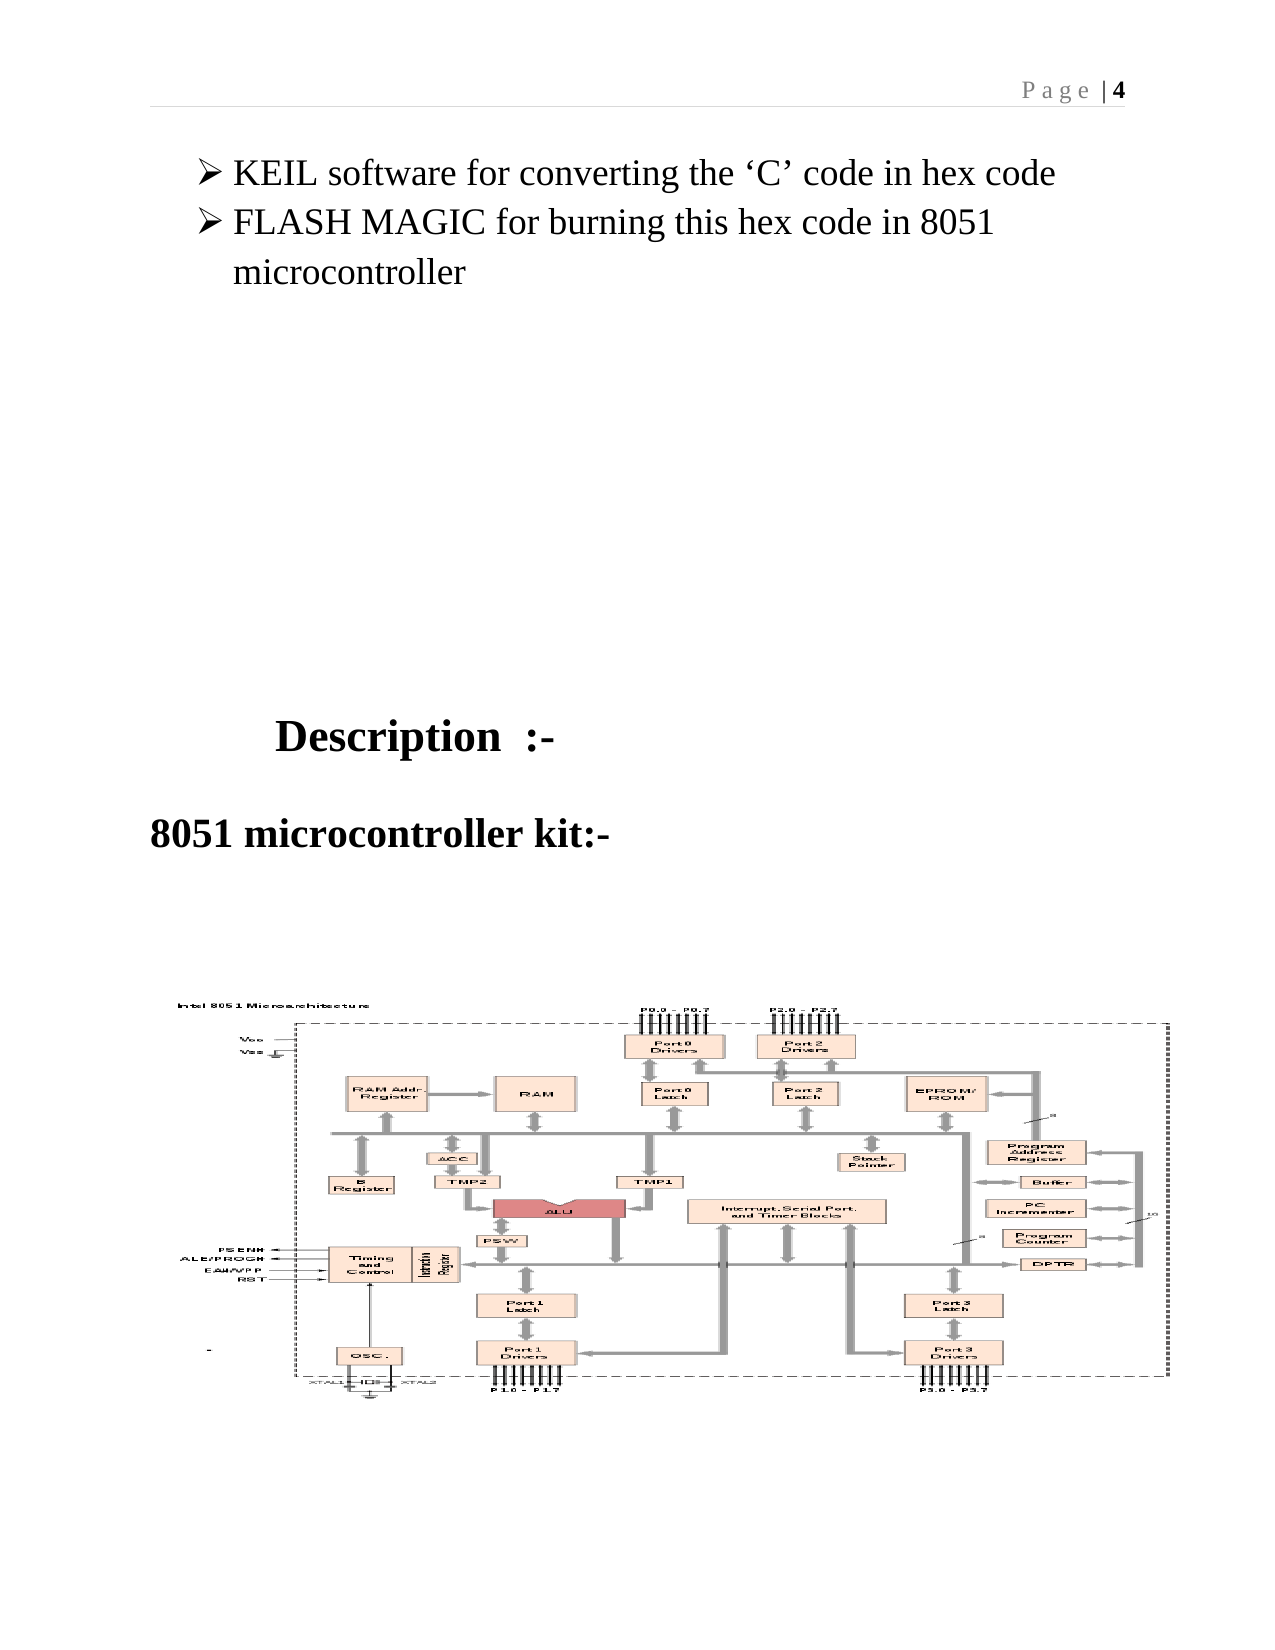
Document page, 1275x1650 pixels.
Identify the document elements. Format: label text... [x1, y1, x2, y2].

picture [150, 995, 1197, 1407]
text Description :- [150, 708, 1125, 761]
list FLASH MAGIC for burning this hex code in 8051 microcontroller [195, 199, 1125, 292]
list KEIL software for converting the ‘C’ code in hex code [195, 150, 1125, 193]
text 8051 microcontroller kit:- [150, 809, 1125, 857]
